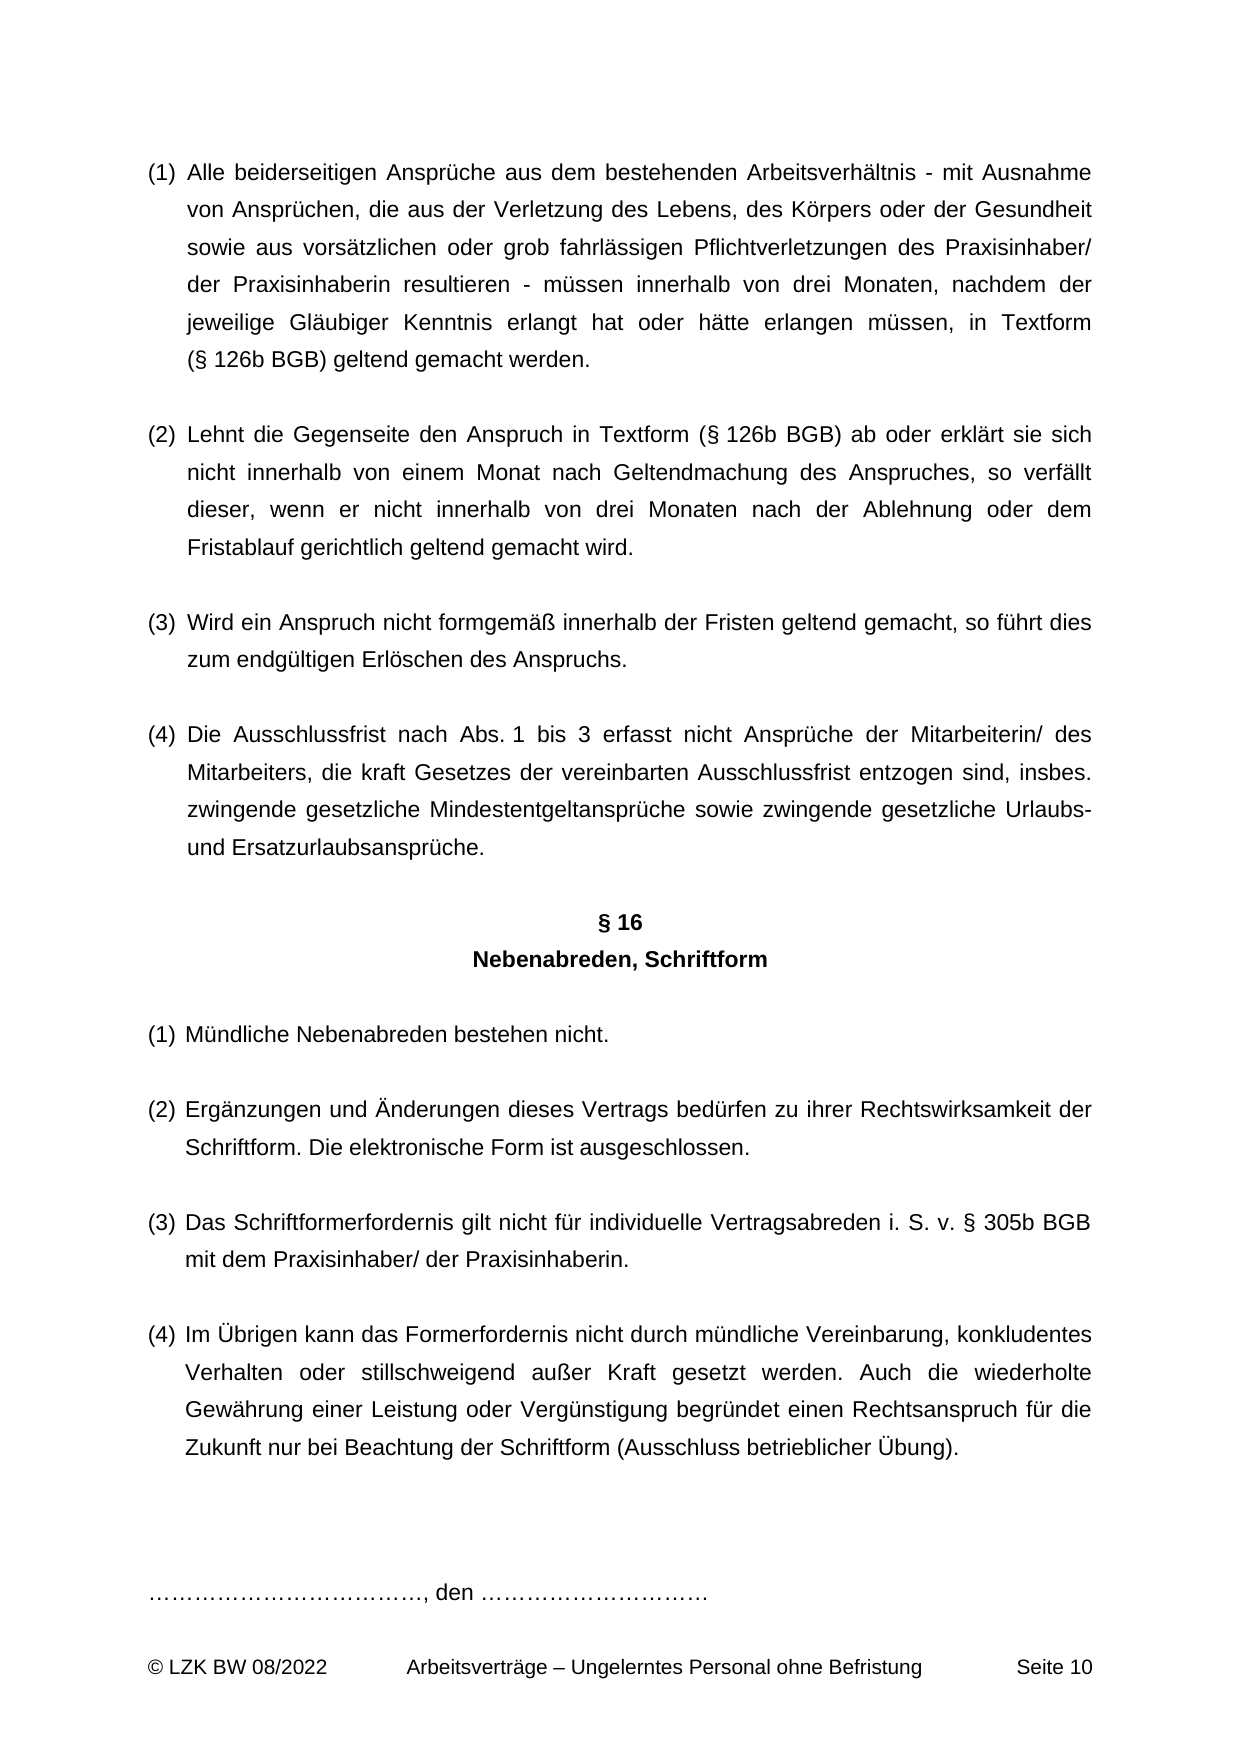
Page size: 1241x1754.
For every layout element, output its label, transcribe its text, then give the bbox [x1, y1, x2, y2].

list Im Übrigen kann das Formerfordernis nicht durch mündliche Vereinbarung, konkludentes Verhalten oder stillschweigend außer Kraft gesetzt werden. Auch die wiederholte Gewährung einer Leistung oder Vergünstigung begründet einen Rechtsanspruch für die Zukunft nur bei Beachtung der Schriftform (Ausschluss betrieblicher Übung). [148, 1310, 1092, 1460]
list Das Schriftformerfordernis gilt nicht für individuelle Vertragsabreden i. S. v. § 305b BGB mit dem Praxisinhaber/ der Praxisinhaberin. [148, 1198, 1092, 1273]
list Mündliche Nebenabreden bestehen nicht. [148, 1010, 1092, 1048]
text ………………………………, den ………………………… [148, 1579, 1092, 1605]
list Die Ausschlussfrist nach Abs. 1 bis 3 erfasst nicht Ansprüche der Mitarbeiterin/ des Mitarbeiters, die kraft Gesetzes der vereinbarten Ausschlussfrist entzogen sind, insbes. zwingende gesetzliche Mindestentgeltansprüche sowie zwingende gesetzliche Urlaubs- und Ersatzurlaubsansprüche. [148, 710, 1092, 860]
list Alle beiderseitigen Ansprüche aus dem bestehenden Arbeitsverhältnis - mit Ausnahme von Ansprüchen, die aus der Verletzung des Lebens, des Körpers oder der Gesundheit sowie aus vorsätzlichen oder grob fahrlässigen Pflichtverletzungen des Praxisinhaber/ der Praxisinhaberin resultieren - müssen innerhalb von drei Monaten, nachdem der jeweilige Gläubiger Kenntnis erlangt hat oder hätte erlangen müssen, in Textform (§ 126b BGB) geltend gemacht werden. [148, 148, 1092, 373]
list Lehnt die Gegenseite den Anspruch in Textform (§ 126b BGB) ab oder erklärt sie sich nicht innerhalb von einem Monat nach Geltendmachung des Anspruches, so verfällt dieser, wenn er nicht innerhalb von drei Monaten nach der Ablehnung oder dem Fristablauf gerichtlich geltend gemacht wird. [148, 410, 1092, 560]
list Ergänzungen und Änderungen dieses Vertrags bedürfen zu ihrer Rechtswirksamkeit der Schriftform. Die elektronische Form ist ausgeschlossen. [148, 1085, 1092, 1160]
text Nebenabreden, Schriftform [148, 935, 1092, 973]
list Wird ein Anspruch nicht formgemäß innerhalb der Fristen geltend gemacht, so führt dies zum endgültigen Erlöschen des Anspruchs. [148, 598, 1092, 673]
text § 16 [148, 898, 1092, 935]
